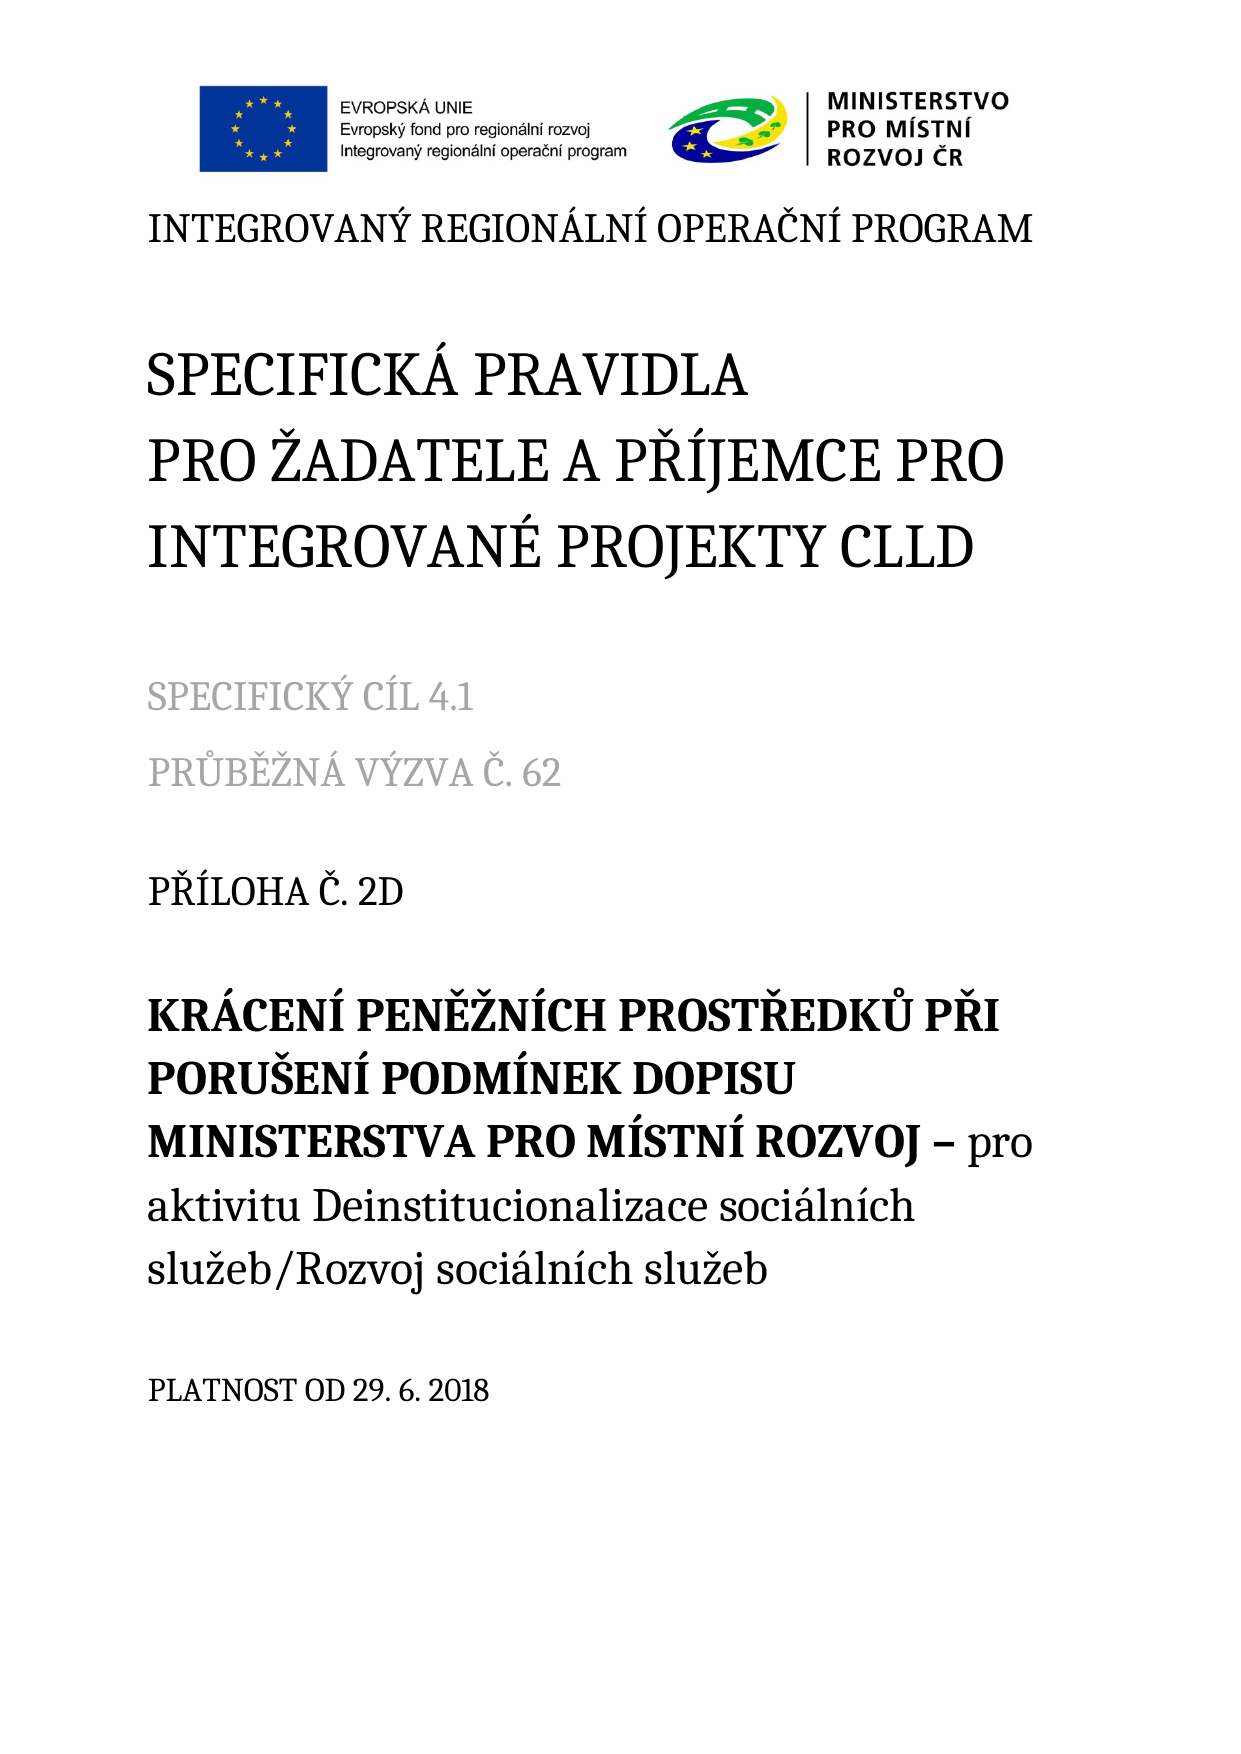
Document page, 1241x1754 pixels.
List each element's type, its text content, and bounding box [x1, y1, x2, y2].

text PŘÍLOHA Č. 2D [148, 868, 1092, 916]
text PRO ŽADATELE A PŘÍJEMCE pro integrované projekty CLLD [148, 425, 1092, 583]
text PRŮBĚŽNÁ výzva č. 62 [148, 749, 1092, 797]
text INTEGROVANÝ REGIONÁLNÍ OPERAČNÍ PROGRAM [148, 148, 1092, 253]
text SPECIFICKÁ PRAVIDLA [148, 339, 1092, 411]
text krácení penĚžních prostředků při porušení podmínek dopisu ministerstva pro místní rozvoj – pro aktivitu Deinstitucionalizace sociálních služeb/Rozvoj sociálních služeb [148, 988, 1092, 1296]
picture [171, 56, 1036, 148]
text SPECIFICKÝ CÍL 4.1 [148, 673, 1092, 721]
text pLATNOST OD 29. 6. 2018 [148, 1371, 1092, 1410]
